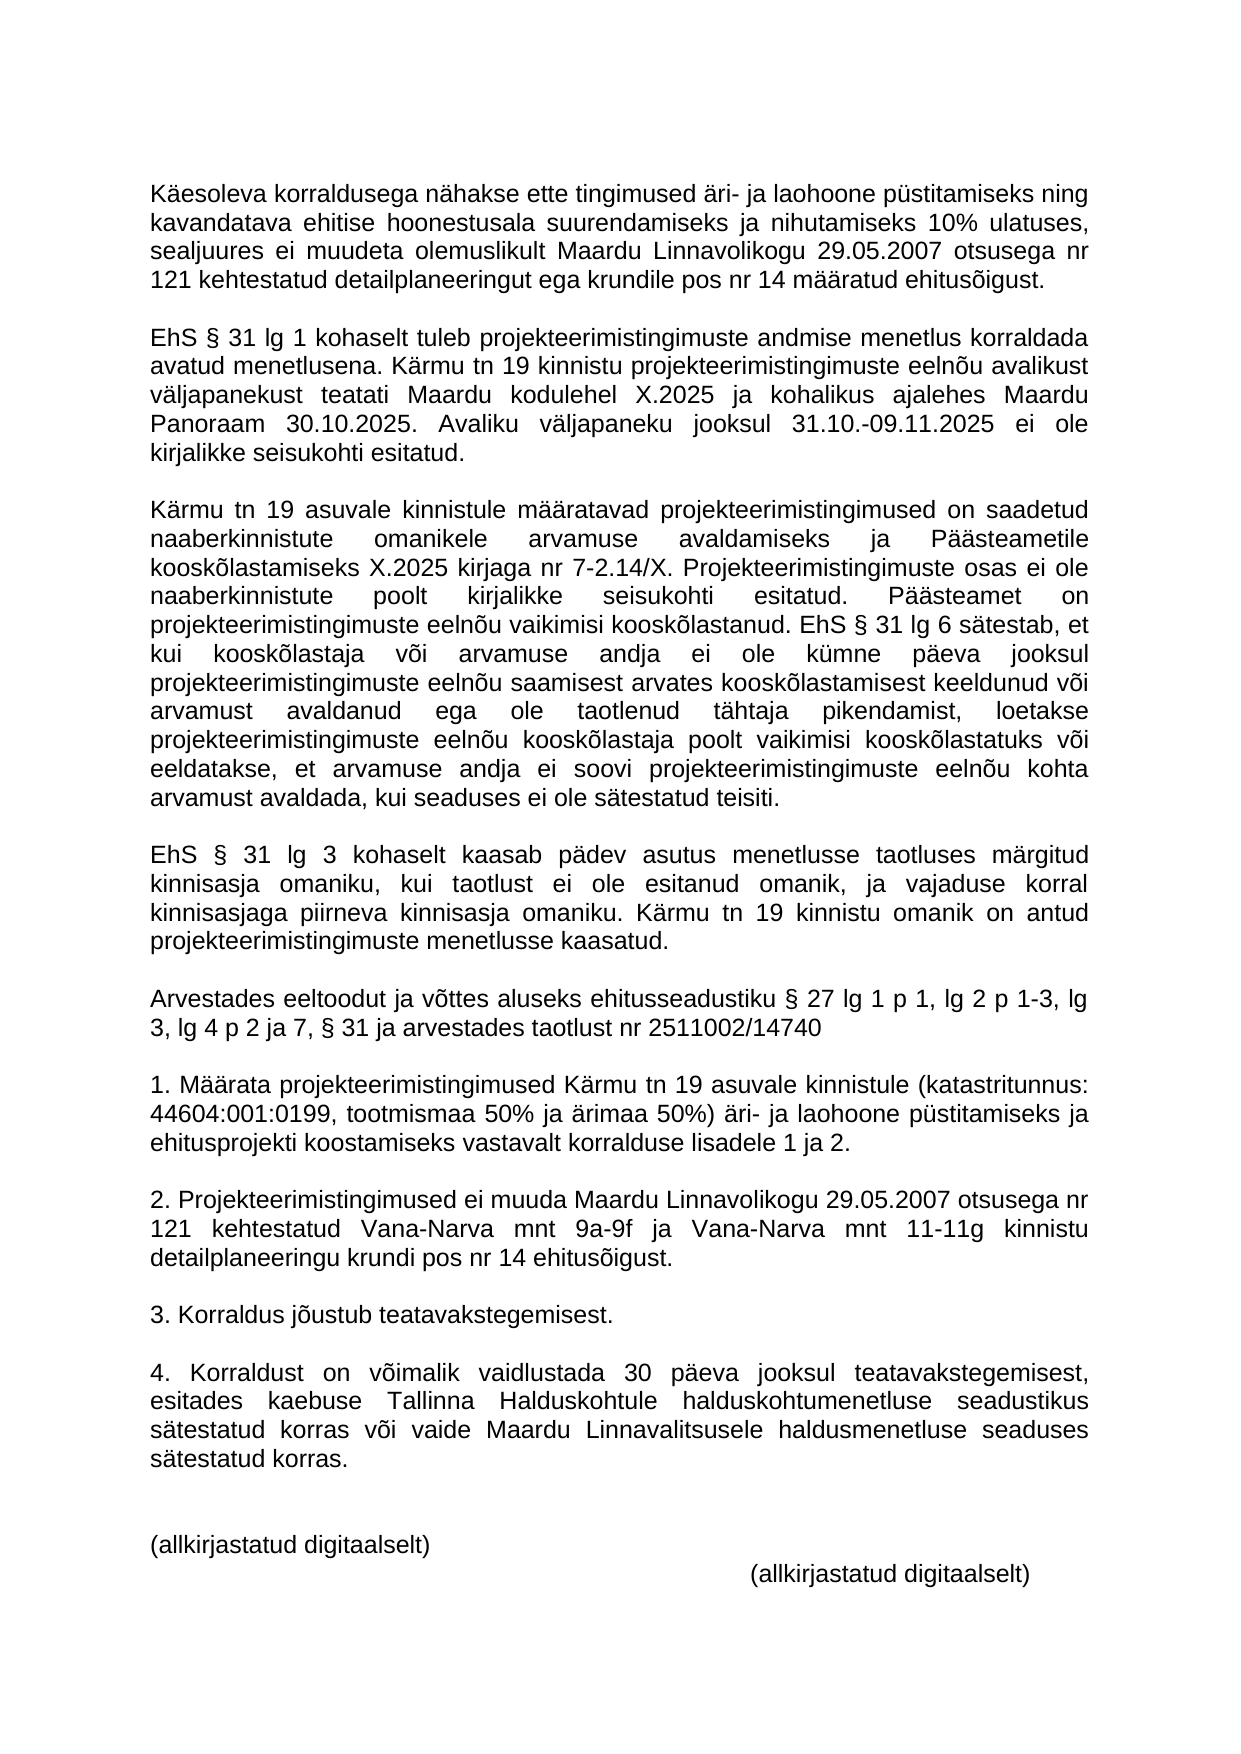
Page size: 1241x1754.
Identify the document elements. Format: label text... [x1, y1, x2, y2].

text Käesoleva korraldusega nähakse ette tingimused äri- ja laohoone püstitamiseks ning kavandatava ehitise hoonestusala suurendamiseks ja nihutamiseks 10% ulatuses, sealjuures ei muudeta olemuslikult Maardu Linnavolikogu 29.05.2007 otsusega nr 121 kehtestatud detailplaneeringut ega krundile pos nr 14 määratud ehitusõigust. [150, 179, 1090, 294]
text 4. Korraldust on võimalik vaidlustada 30 päeva jooksul teatavakstegemisest, esitades kaebuse Tallinna Halduskohtule halduskohtumenetluse seadustikus sätestatud korras või vaide Maardu Linnavalitsusele haldusmenetluse seaduses sätestatud korras. [150, 1357, 1090, 1472]
text 2. Projekteerimistingimused ei muuda Maardu Linnavolikogu 29.05.2007 otsusega nr 121 kehtestatud Vana-Narva mnt 9a-9f ja Vana-Narva mnt 11-11g kinnistu detailplaneeringu krundi pos nr 14 ehitusõigust. [150, 1185, 1090, 1271]
text EhS § 31 lg 3 kohaselt kaasab pädev asutus menetlusse taotluses märgitud kinnisasja omaniku, kui taotlust ei ole esitanud omanik, ja vajaduse korral kinnisasjaga piirneva kinnisasja omaniku. Kärmu tn 19 kinnistu omanik on antud projekteerimistingimuste menetlusse kaasatud. [150, 840, 1090, 955]
text (allkirjastatud digitaalselt) [675, 1559, 1090, 1587]
text EhS § 31 lg 1 kohaselt tuleb projekteerimistingimuste andmise menetlus korraldada avatud menetlusena. Kärmu tn 19 kinnistu projekteerimistingimuste eelnõu avalikust väljapanekust teatati Maardu kodulehel X.2025 ja kohalikus ajalehes Maardu Panoraam 30.10.2025. Avaliku väljapaneku jooksul 31.10.-09.11.2025 ei ole kirjalikke seisukohti esitatud. [150, 322, 1090, 466]
text 3. Korraldus jõustub teatavakstegemisest. [150, 1300, 1090, 1329]
text (allkirjastatud digitaalselt) [150, 1530, 1090, 1559]
text Kärmu tn 19 asuvale kinnistule määratavad projekteerimistingimused on saadetud naaberkinnistute omanikele arvamuse avaldamiseks ja Päästeametile kooskõlastamiseks X.2025 kirjaga nr 7-2.14/X. Projekteerimistingimuste osas ei ole naaberkinnistute poolt kirjalikke seisukohti esitatud. Päästeamet on projekteerimistingimuste eelnõu vaikimisi kooskõlastanud. EhS § 31 lg 6 sätestab, et kui kooskõlastaja või arvamuse andja ei ole kümne päeva jooksul projekteerimistingimuste eelnõu saamisest arvates kooskõlastamisest keeldunud või arvamust avaldanud ega ole taotlenud tähtaja pikendamist, loetakse projekteerimistingimuste eelnõu kooskõlastaja poolt vaikimisi kooskõlastatuks või eeldatakse, et arvamuse andja ei soovi projekteerimistingimuste eelnõu kohta arvamust avaldada, kui seaduses ei ole sätestatud teisiti. [150, 495, 1090, 811]
text 1. Määrata projekteerimistingimused Kärmu tn 19 asuvale kinnistule (katastritunnus: 44604:001:0199, tootmismaa 50% ja ärimaa 50%) äri- ja laohoone püstitamiseks ja ehitusprojekti koostamiseks vastavalt korralduse lisadele 1 ja 2. [150, 1070, 1090, 1156]
text Arvestades eeltoodut ja võttes aluseks ehitusseadustiku § 27 lg 1 p 1, lg 2 p 1-3, lg 3, lg 4 p 2 ja 7, § 31 ja arvestades taotlust nr 2511002/14740 [150, 984, 1090, 1041]
